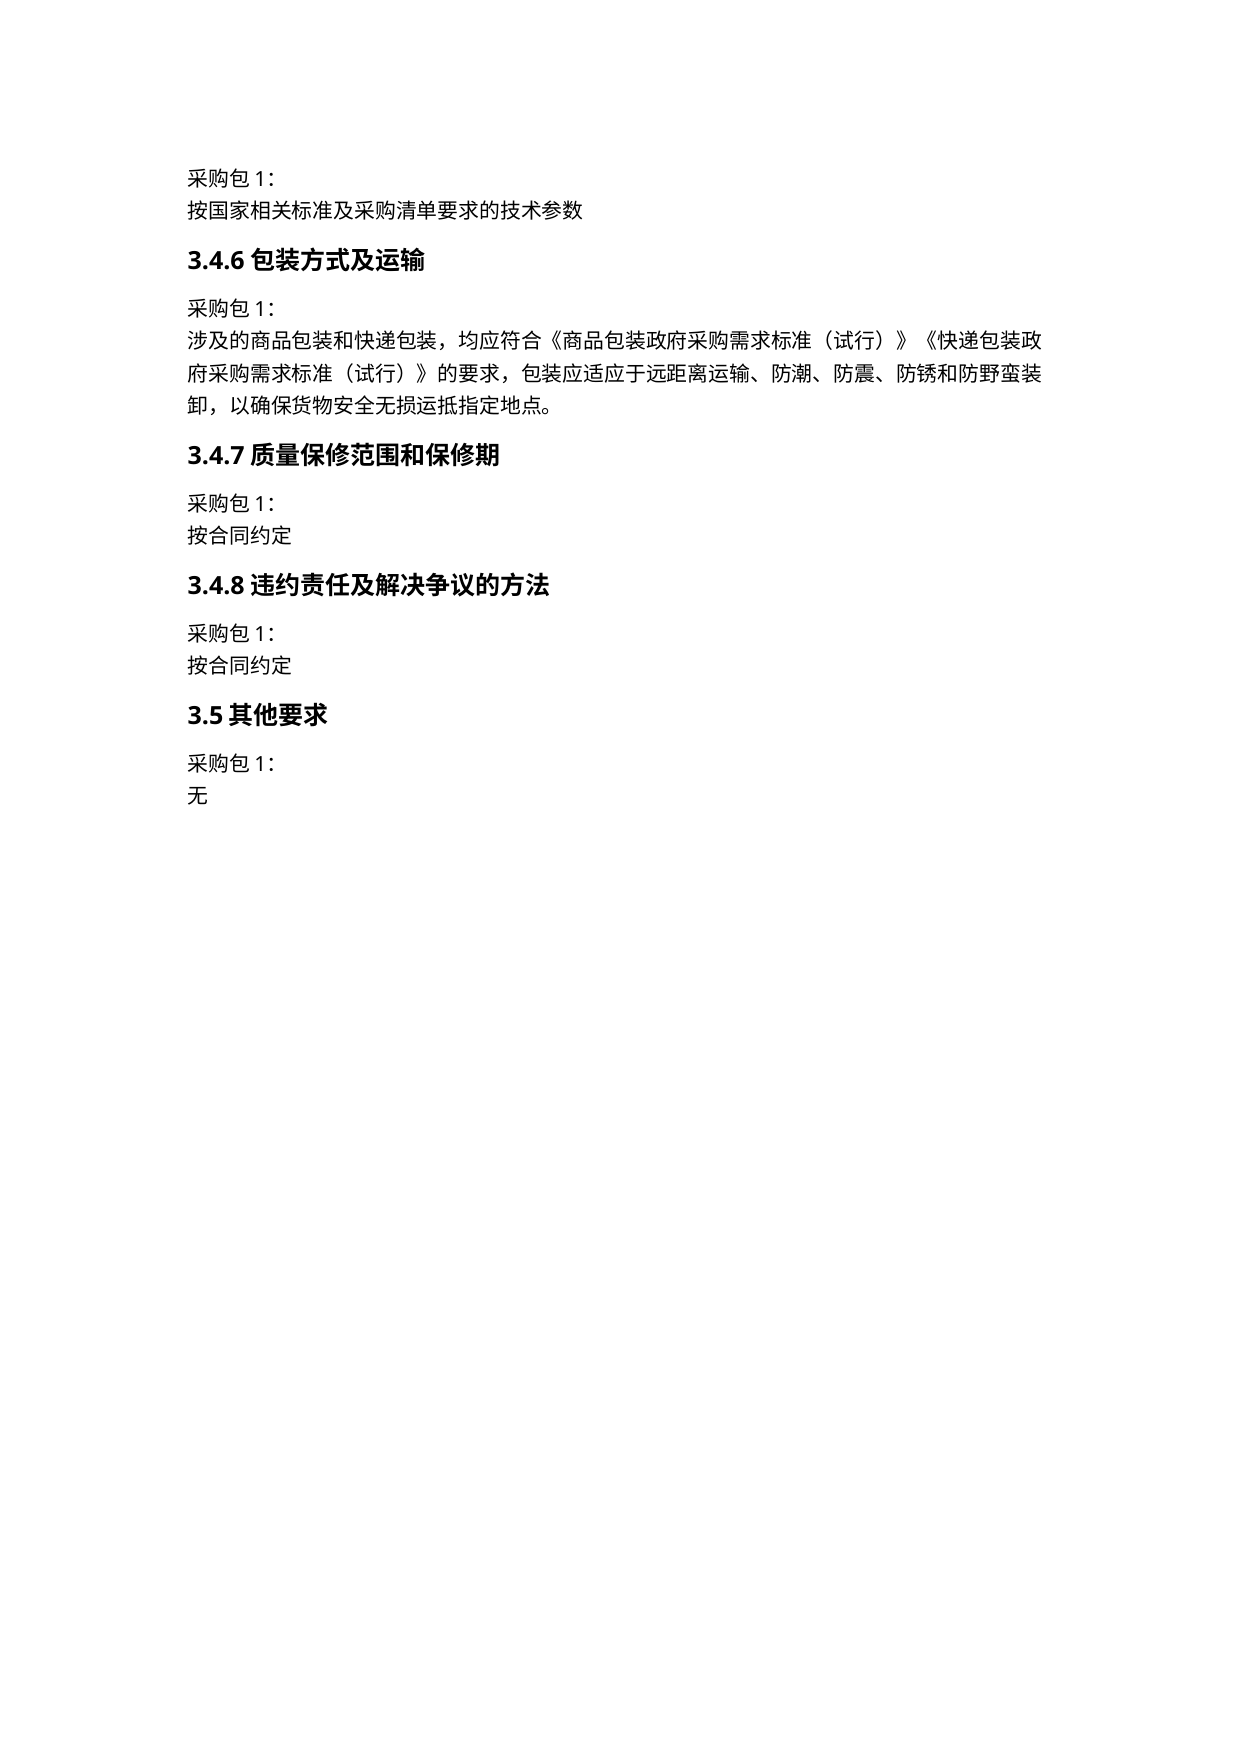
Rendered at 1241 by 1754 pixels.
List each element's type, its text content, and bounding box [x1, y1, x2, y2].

text 无 [187, 779, 1053, 812]
text 涉及的商品包装和快递包装，均应符合《商品包装政府采购需求标准（试行）》《快递包装政府采购需求标准（试行）》的要求，包装应适应于远距离运输、防潮、防震、防锈和防野蛮装卸，以确保货物安全无损运抵指定地点。 [187, 324, 1053, 422]
text 采购包1： [187, 162, 1053, 194]
text 采购包1： [187, 487, 1053, 519]
text 按合同约定 [187, 519, 1053, 552]
text 采购包1： [187, 292, 1053, 324]
text 按合同约定 [187, 649, 1053, 682]
text 采购包1： [187, 747, 1053, 779]
text 3.4.8违约责任及解决争议的方法 [187, 552, 1053, 617]
text 3.4.6包装方式及运输 [187, 227, 1053, 292]
text 3.5其他要求 [187, 682, 1053, 747]
text 按国家相关标准及采购清单要求的技术参数 [187, 194, 1053, 227]
text 3.4.7质量保修范围和保修期 [187, 422, 1053, 487]
text 采购包1： [187, 617, 1053, 649]
